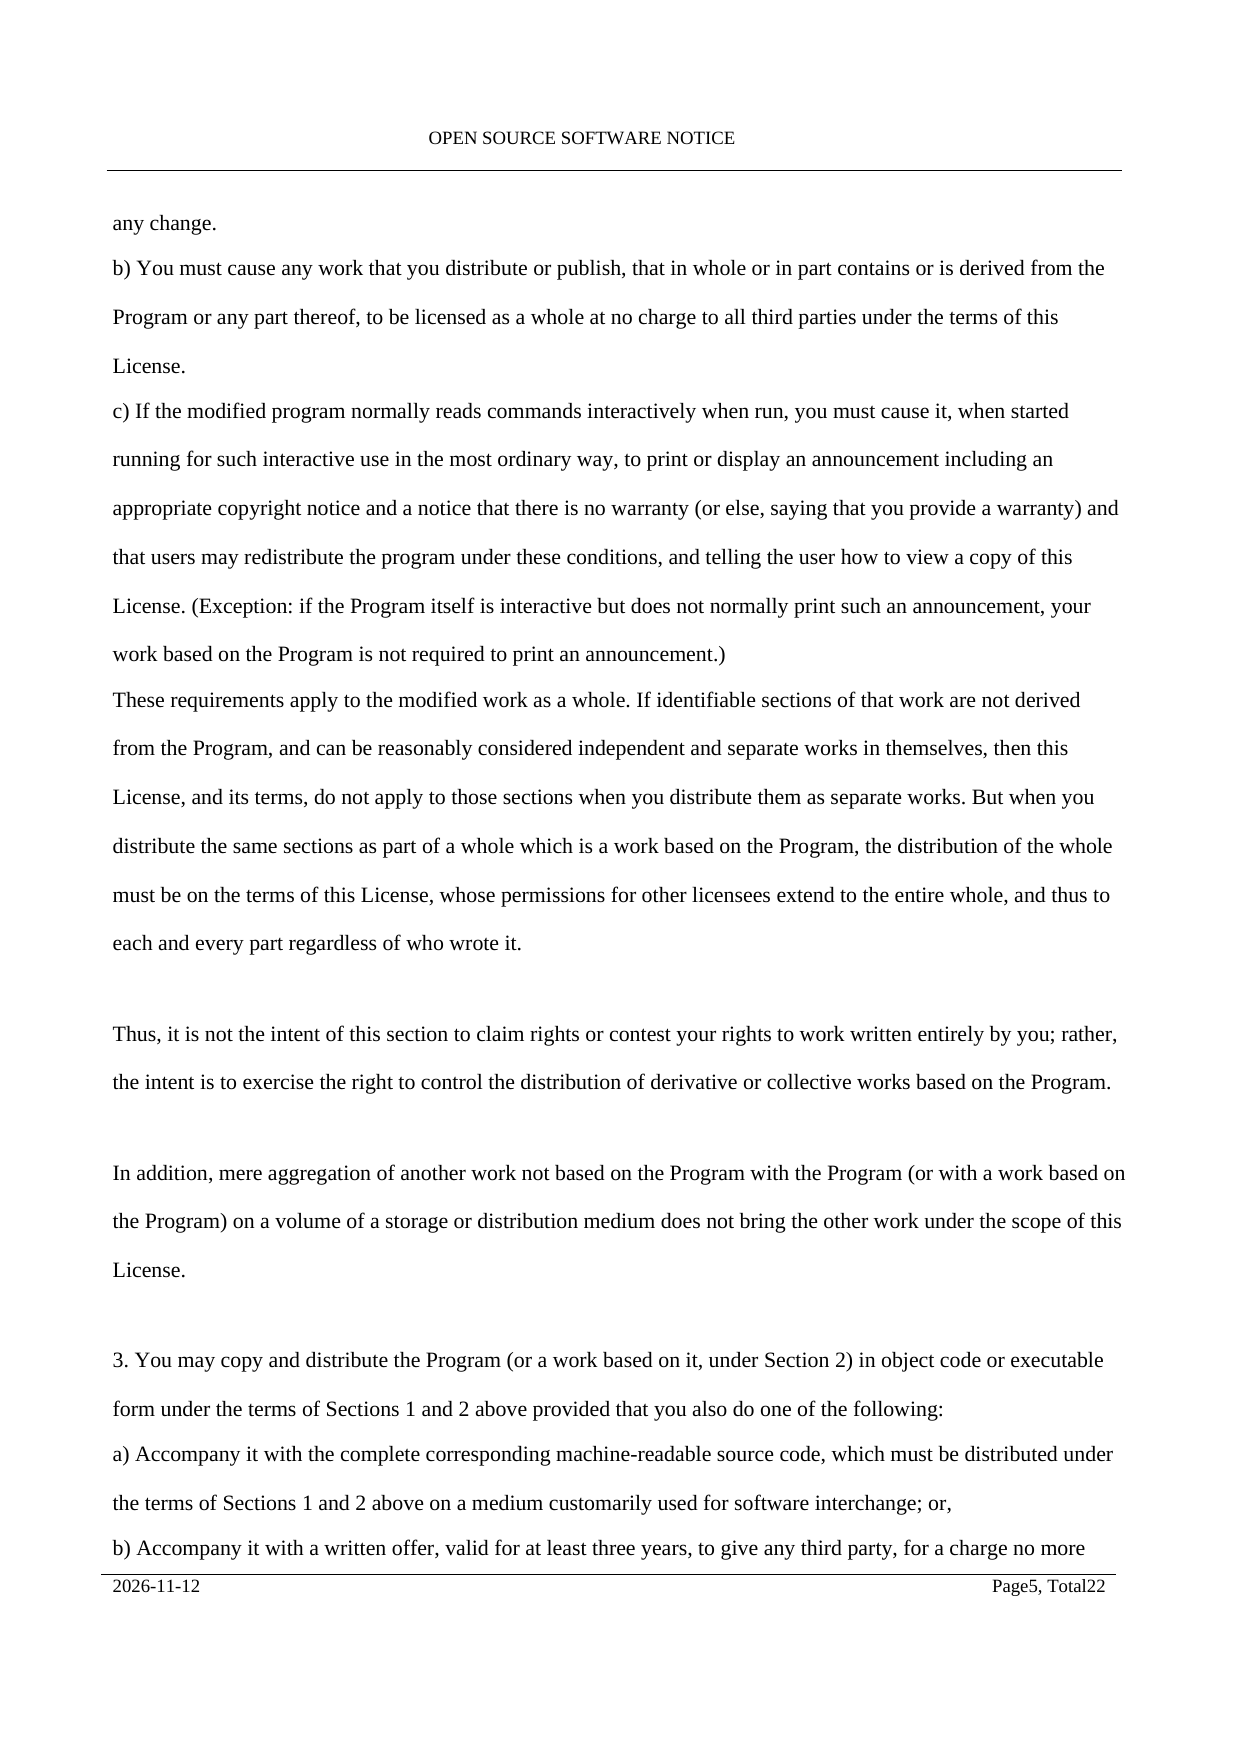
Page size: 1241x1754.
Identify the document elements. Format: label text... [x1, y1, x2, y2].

text 3. You may copy and distribute the Program (or a work based on it, under Section 2) in object code or executable form under the terms of Sections 1 and 2 above provided that you also do one of the following: [112, 1343, 1128, 1425]
text In addition, mere aggregation of another work not based on the Program with the Program (or with a work based on the Program) on a volume of a storage or distribution medium does not bring the other work under the scope of this License. [112, 1156, 1128, 1286]
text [112, 1531, 1128, 1564]
text These requirements apply to the modified work as a whole. If identifiable sections of that work are not derived from the Program, and can be reasonably considered independent and separate works in themselves, then this License, and its terms, do not apply to those sections when you distribute them as separate works. But when you distribute the same sections as part of a whole which is a work based on the Program, the distribution of the whole must be on the terms of this License, whose permissions for other licensees extend to the entire whole, and thus to each and every part regardless of who wrote it. [112, 683, 1128, 959]
text c) If the modified program normally reads commands interactively when run, you must cause it, when started running for such interactive use in the most ordinary way, to print or display an announcement including an appropriate copyright notice and a notice that there is no warranty (or else, saying that you provide a warranty) and that users may redistribute the program under these conditions, and telling the user how to view a copy of this License. (Exception: if the Program itself is interactive but does not normally print such an announcement, your work based on the Program is not required to print an announcement.) [112, 394, 1128, 670]
text Thus, it is not the intent of this section to claim rights or contest your rights to work written entirely by you; rather, the intent is to exercise the right to control the distribution of derivative or collective works based on the Program. [112, 1017, 1128, 1098]
text b) You must cause any work that you distribute or publish, that in whole or in part contains or is derived from the Program or any part thereof, to be licensed as a whole at no charge to all third parties under the terms of this License. [112, 251, 1128, 381]
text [112, 206, 1128, 239]
text a) Accompany it with the complete corresponding machine-readable source code, which must be distributed under the terms of Sections 1 and 2 above on a medium customarily used for software interchange; or, [112, 1437, 1128, 1519]
